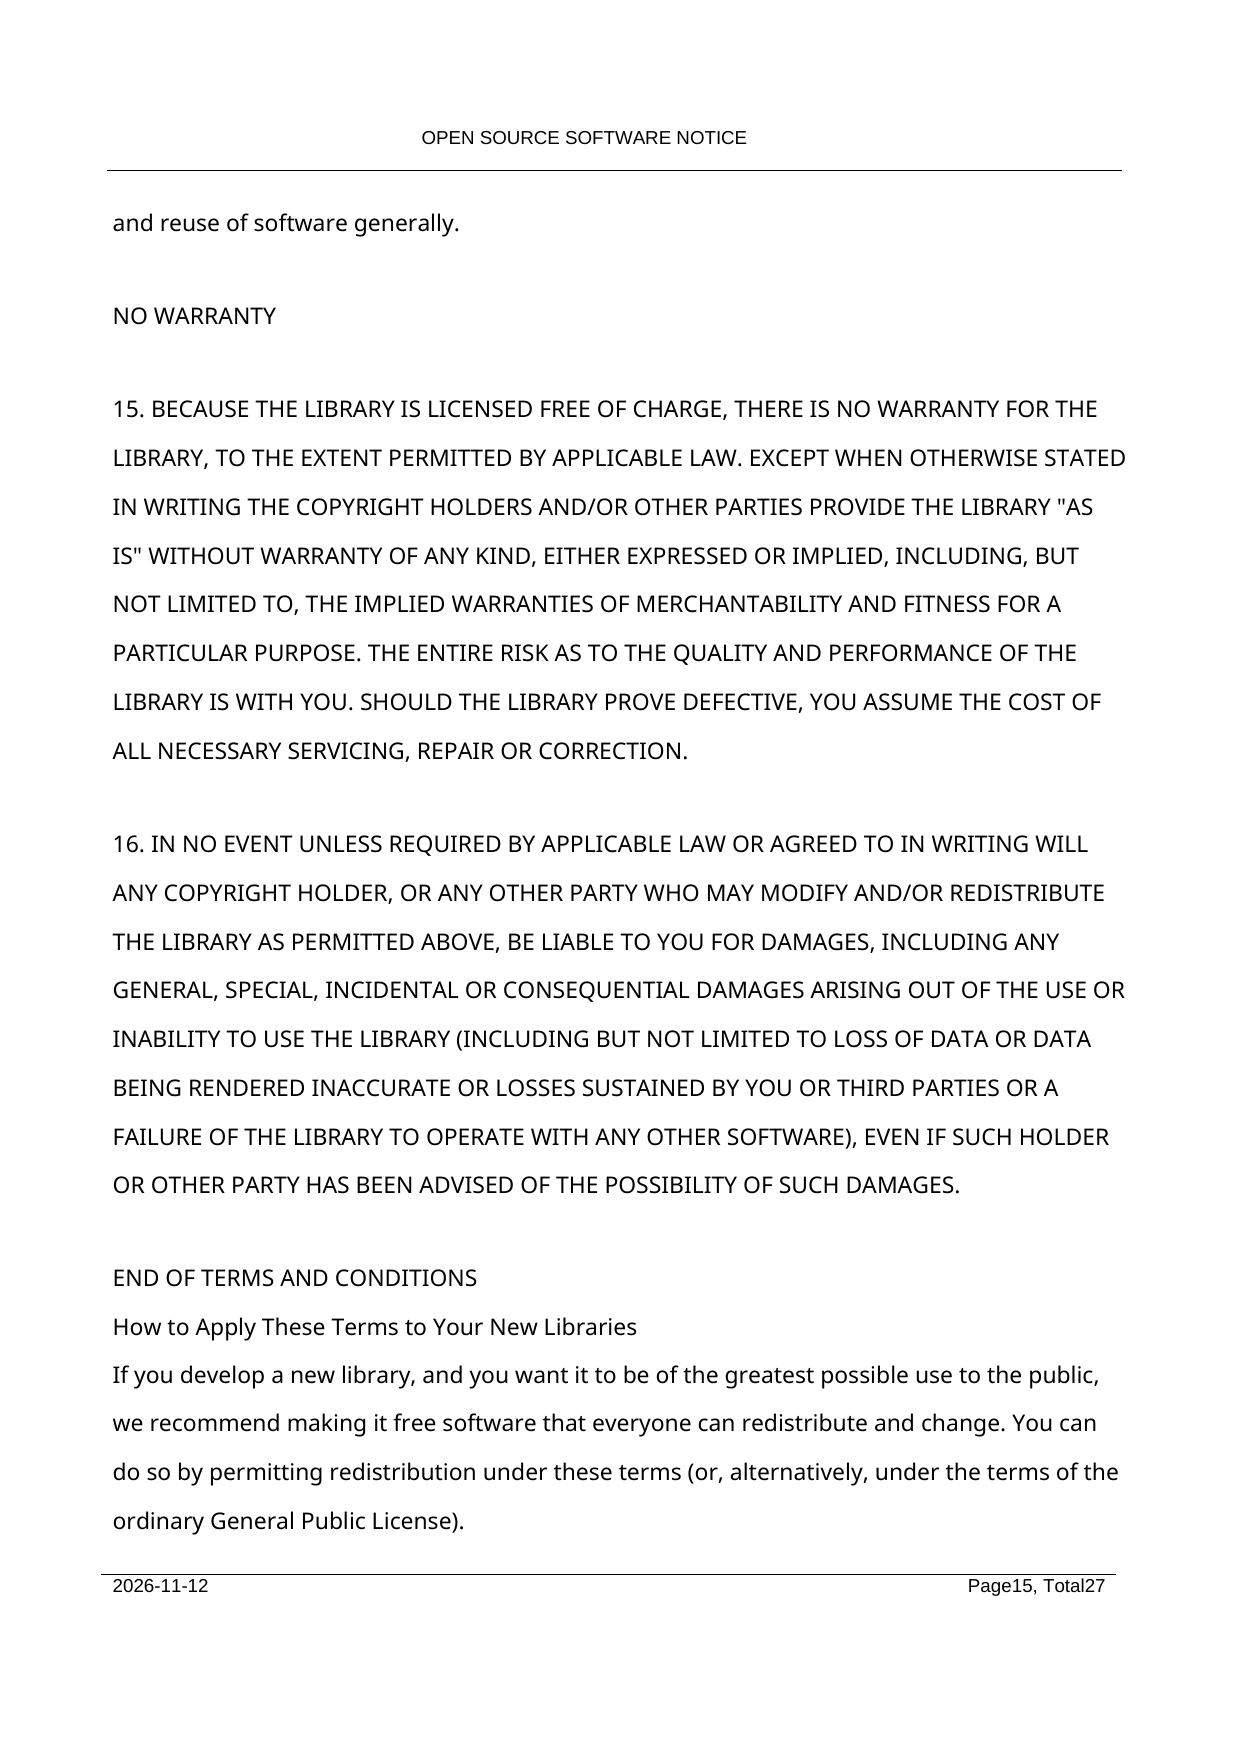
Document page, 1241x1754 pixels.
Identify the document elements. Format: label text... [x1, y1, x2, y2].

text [112, 206, 1128, 239]
text 16. IN NO EVENT UNLESS REQUIRED BY APPLICABLE LAW OR AGREED TO IN WRITING WILL ANY COPYRIGHT HOLDER, OR ANY OTHER PARTY WHO MAY MODIFY AND/OR REDISTRIBUTE THE LIBRARY AS PERMITTED ABOVE, BE LIABLE TO YOU FOR DAMAGES, INCLUDING ANY GENERAL, SPECIAL, INCIDENTAL OR CONSEQUENTIAL DAMAGES ARISING OUT OF THE USE OR INABILITY TO USE THE LIBRARY (INCLUDING BUT NOT LIMITED TO LOSS OF DATA OR DATA BEING RENDERED INACCURATE OR LOSSES SUSTAINED BY YOU OR THIRD PARTIES OR A FAILURE OF THE LIBRARY TO OPERATE WITH ANY OTHER SOFTWARE), EVEN IF SUCH HOLDER OR OTHER PARTY HAS BEEN ADVISED OF THE POSSIBILITY OF SUCH DAMAGES. [112, 827, 1128, 1201]
text END OF TERMS AND CONDITIONS [112, 1262, 1128, 1294]
text NO WARRANTY [112, 299, 1128, 332]
text How to Apply These Terms to Your New Libraries [112, 1310, 1128, 1342]
text If you develop a new library, and you want it to be of the greatest possible use to the public, we recommend making it free software that everyone can redistribute and change. You can do so by permitting redistribution under these terms (or, alternatively, under the terms of the ordinary General Public License). [112, 1358, 1128, 1537]
text 15. BECAUSE THE LIBRARY IS LICENSED FREE OF CHARGE, THERE IS NO WARRANTY FOR THE LIBRARY, TO THE EXTENT PERMITTED BY APPLICABLE LAW. EXCEPT WHEN OTHERWISE STATED IN WRITING THE COPYRIGHT HOLDERS AND/OR OTHER PARTIES PROVIDE THE LIBRARY "AS IS" WITHOUT WARRANTY OF ANY KIND, EITHER EXPRESSED OR IMPLIED, INCLUDING, BUT NOT LIMITED TO, THE IMPLIED WARRANTIES OF MERCHANTABILITY AND FITNESS FOR A PARTICULAR PURPOSE. THE ENTIRE RISK AS TO THE QUALITY AND PERFORMANCE OF THE LIBRARY IS WITH YOU. SHOULD THE LIBRARY PROVE DEFECTIVE, YOU ASSUME THE COST OF ALL NECESSARY SERVICING, REPAIR OR CORRECTION. [112, 393, 1128, 767]
